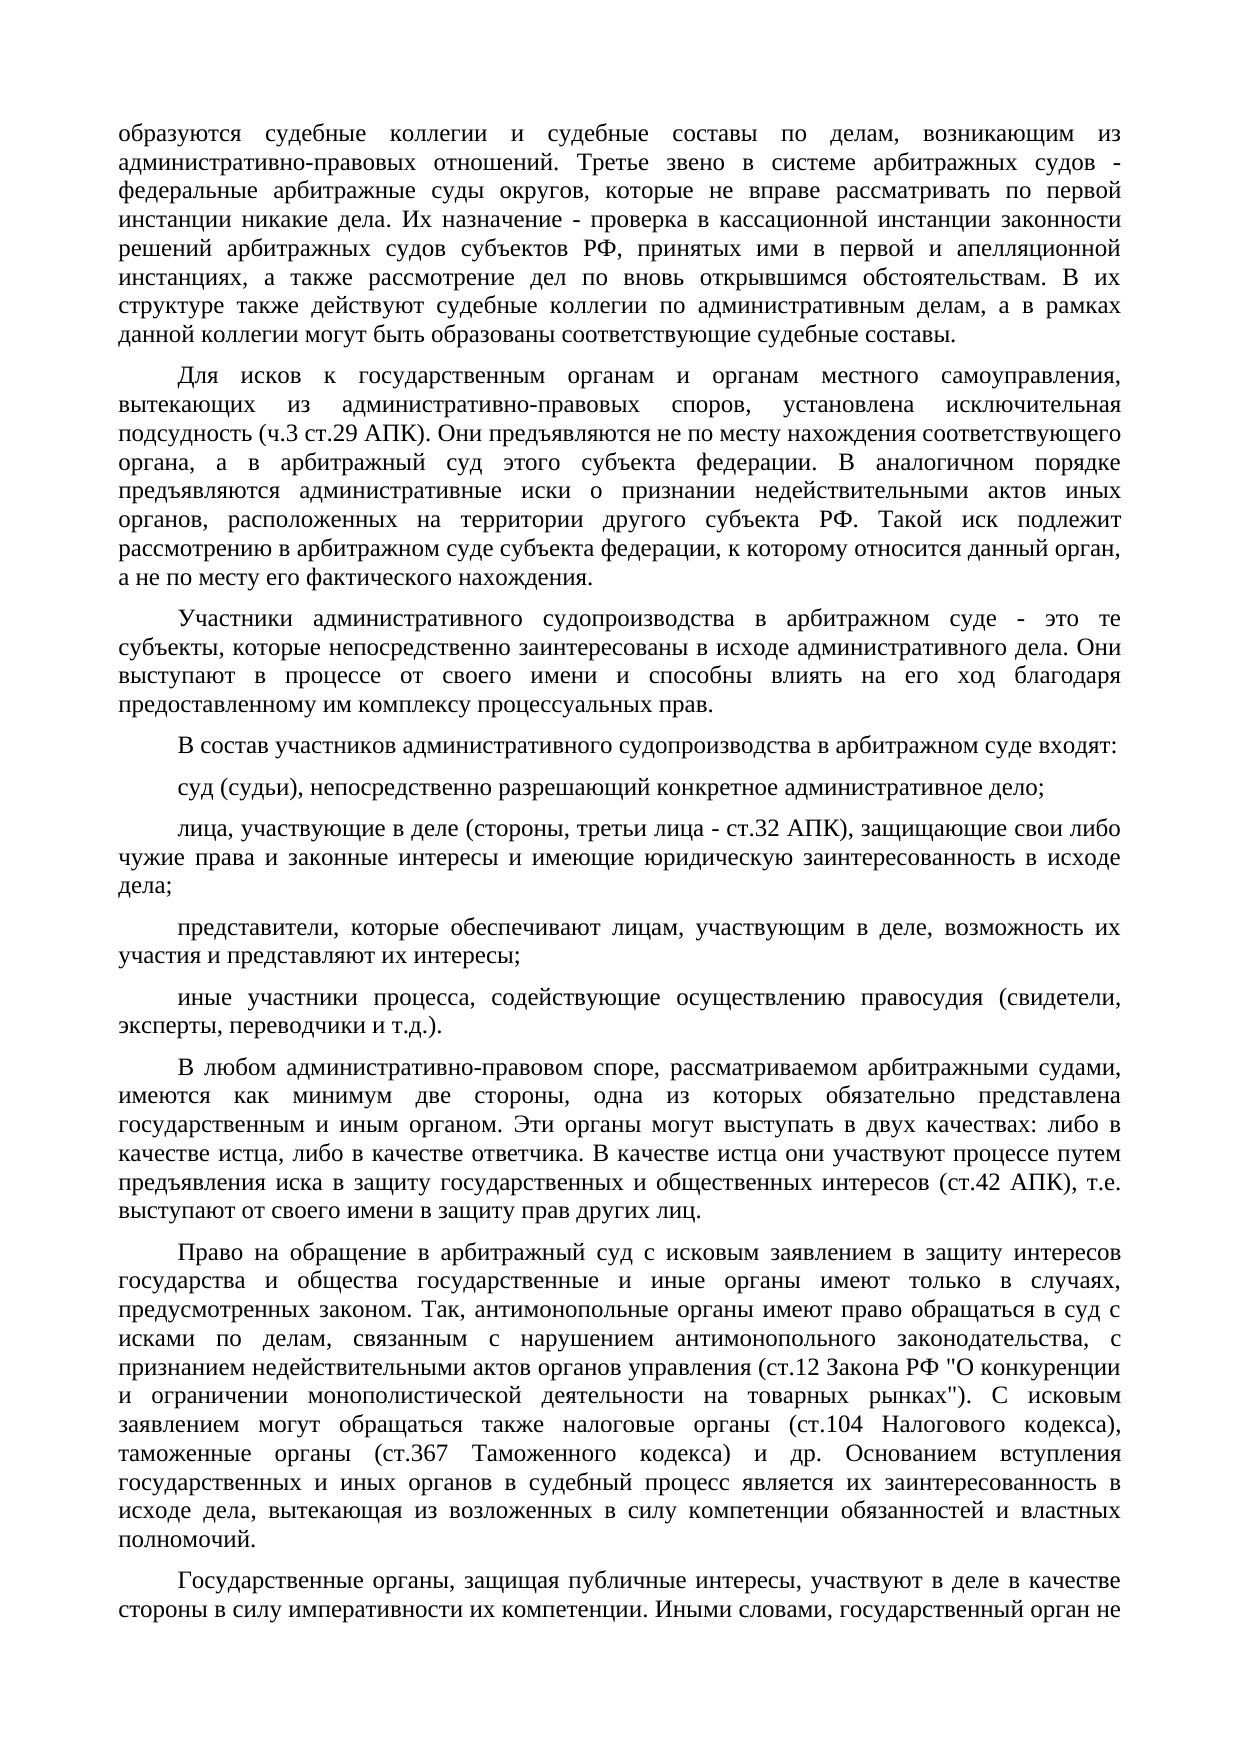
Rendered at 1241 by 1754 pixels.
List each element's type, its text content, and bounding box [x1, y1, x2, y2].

text суд (судьи), непосредственно разрешающий конкретное административное дело; [118, 772, 1122, 801]
text Право на обращение в арбитражный суд с исковым заявлением в защиту интересов государства и общества государственные и иные органы имеют только в случаях, предусмотренных законом. Так, антимонопольные органы имеют право обращаться в суд с исками по делам, связанным с нарушением антимонопольного законодательства, с признанием недействительными актов органов управления (ст.12 Закона РФ "О конкуренции и ограничении монополистической деятельности на товарных рынках"). С исковым заявлением могут обращаться также налоговые органы (ст.104 Налогового кодекса), таможенные органы (ст.367 Таможенного кодекса) и др. Основанием вступления государственных и иных органов в судебный процесс является их заинтересованность в исходе дела, вытекающая из возложенных в силу компетенции обязанностей и властных полномочий. [118, 1237, 1122, 1553]
text представители, которые обеспечивают лицам, участвующим в деле, возможность их участия и представляют их интересы; [118, 912, 1122, 969]
text иные участники процесса, содействующие осуществлению правосудия (свидетели, эксперты, переводчики и т.д.). [118, 982, 1122, 1039]
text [118, 1566, 1122, 1623]
text Для исков к государственным органам и органам местного самоуправления, вытекающих из административно-правовых споров, установлена исключительная подсудность (ч.3 ст.29 АПК). Они предъявляются не по месту нахождения соответствующего органа, а в арбитражный суд этого субъекта федерации. В аналогичном порядке предъявляются административные иски о признании недействительными актов иных органов, расположенных на территории другого субъекта РФ. Такой иск подлежит рассмотрению в арбитражном суде субъекта федерации, к которому относится данный орган, а не по месту его фактического нахождения. [118, 361, 1122, 591]
text В состав участников административного судопроизводства в арбитражном суде входят: [118, 731, 1122, 759]
text лица, участвующие в деле (стороны, третьи лица - ст.32 АПК), защищающие свои либо чужие права и законные интересы и имеющие юридическую заинтересованность в исходе дела; [118, 813, 1122, 899]
text Участники административного судопроизводства в арбитражном суде - это те субъекты, которые непосредственно заинтересованы в исходе административного дела. Они выступают в процессе от своего имени и способны влиять на его ход благодаря предоставленному им комплексу процессуальных прав. [118, 603, 1122, 718]
text В любом административно-правовом споре, рассматриваемом арбитражными судами, имеются как минимум две стороны, одна из которых обязательно представлена государственным и иным органом. Эти органы могут выступать в двух качествах: либо в качестве истца, либо в качестве ответчика. В качестве истца они участвуют процессе путем предъявления иска в защиту государственных и общественных интересов (ст.42 АПК), т.е. выступают от своего имени в защиту прав других лиц. [118, 1052, 1122, 1224]
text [118, 118, 1122, 348]
